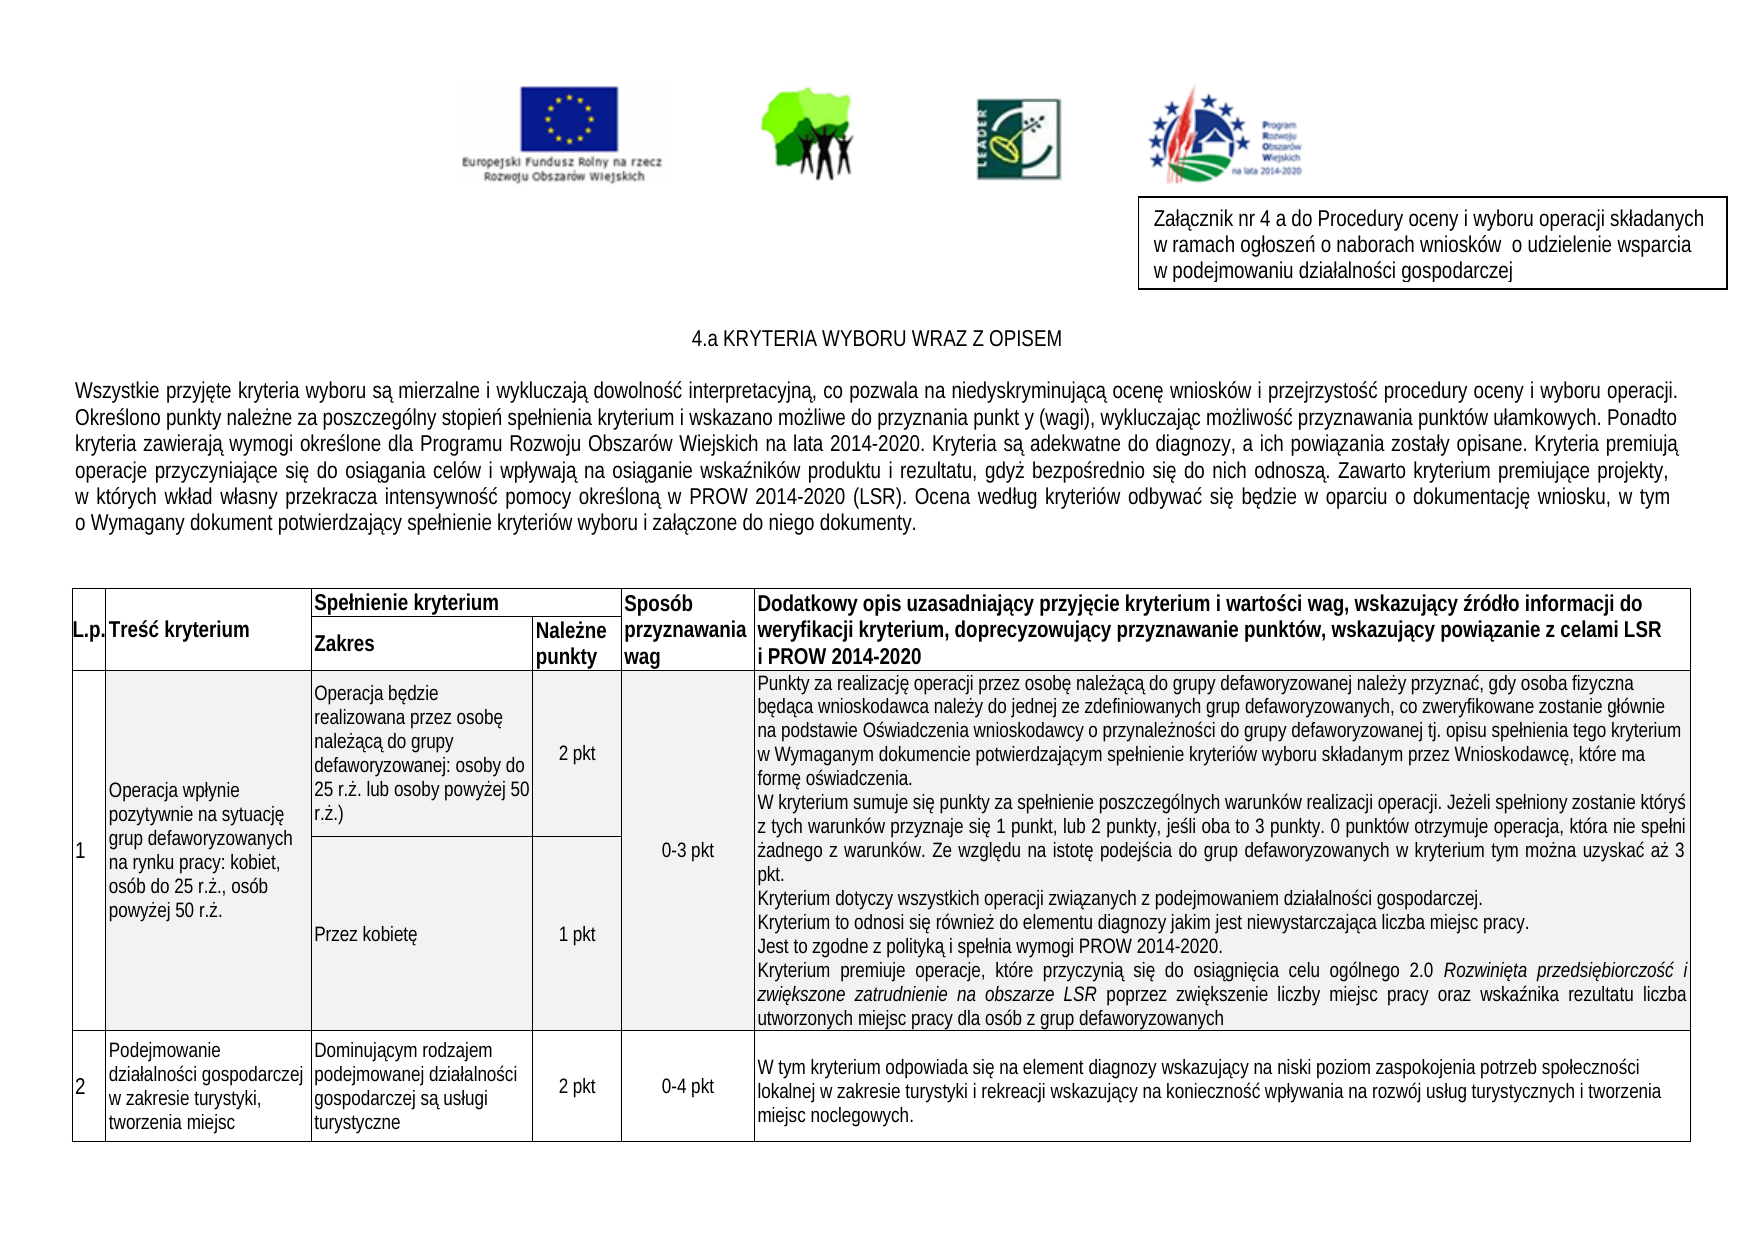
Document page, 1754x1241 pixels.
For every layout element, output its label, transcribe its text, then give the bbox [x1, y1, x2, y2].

text Wszystkie przyjęte kryteria wyboru są mierzalne i wykluczają dowolność interpretacyjną, co pozwala na niedyskryminującą ocenę wniosków i przejrzystość procedury oceny i wyboru operacji. Określono punkty należne za poszczególny stopień spełnienia kryterium i wskazano możliwe do przyznania punkt y (wagi), wykluczając możliwość przyznawania punktów ułamkowych. Ponadto kryteria zawierają wymogi określone dla Programu Rozwoju Obszarów Wiejskich na lata 2014-2020. Kryteria są adekwatne do diagnozy, a ich powiązania zostały opisane. Kryteria premiują operacje przyczyniające się do osiągania celów i wpływają na osiąganie wskaźników produktu i rezultatu, gdyż bezpośrednio się do nich odnoszą. Zawarto kryterium premiujące projekty, w których wkład własny przekracza intensywność pomocy określoną w PROW 2014-2020 (LSR). Ocena według kryteriów odbywać się będzie w oparciu o dokumentację wniosku, w tym o Wymagany dokument potwierdzający spełnienie kryteriów wyboru i załączone do niego dokumenty. [75, 377, 1679, 536]
table_cell 1 pkt [533, 837, 621, 1030]
picture [425, 73, 1329, 191]
table_cell Należne punkty [533, 617, 621, 669]
table_cell 2 pkt [533, 1031, 621, 1141]
table_cell Punkty za realizację operacji przez osobę należącą do grupy defaworyzowanej należy przyznać, gdy osoba fizyczna będąca wnioskodawca należy do jednej ze zdefiniowanych grup defaworyzowanych, co zweryfikowane zostanie głównie na podstawie Oświadczenia wnioskodawcy o przynależności do grupy defaworyzowanej tj. opisu spełnienia tego kryterium w Wymaganym dokumencie potwierdzającym spełnienie kryteriów wyboru składanym przez Wnioskodawcę, które ma formę oświadczenia. W kryterium sumuje się punkty za spełnienie poszczególnych warunków realizacji operacji. Jeżeli spełniony zostanie któryś z tych warunków przyznaje się 1 punkt, lub 2 punkty, jeśli oba to 3 punkty. 0 punktów otrzymuje operacja, która nie spełni żadnego z warunków. Ze względu na istotę podejścia do grup defaworyzowanych w kryterium tym można uzyskać aż 3 pkt. Kryterium dotyczy wszystkich operacji związanych z podejmowaniem działalności gospodarczej. Kryterium to odnosi się również do elementu diagnozy jakim jest niewystarczająca liczba miejsc pracy. Jest to zgodne z polityką i spełnia wymogi PROW 2014-2020. Kryterium premiuje operacje, które przyczynią się do osiągnięcia celu ogólnego 2.0 Rozwinięta przedsiębiorczość i zwiększone zatrudnienie na obszarze LSR poprzez zwiększenie liczby miejsc pracy oraz wskaźnika rezultatu liczba utworzonych miejsc pracy dla osób z grup defaworyzowanych [755, 671, 1690, 1030]
table_cell 1 [73, 671, 105, 1030]
table_cell Przez kobietę [312, 837, 532, 1030]
table_header L.p. [73, 589, 105, 669]
text 4.a KRYTERIA WYBORU WRAZ Z OPISEM [75, 325, 1679, 351]
table_cell Operacja wpłynie pozytywnie na sytuację grup defaworyzowanych na rynku pracy: kobiet, osób do 25 r.ż., osób powyżej 50 r.ż. [106, 671, 311, 1030]
table_cell 0-3 pkt [622, 671, 754, 1030]
table_cell Dominującym rodzajem podejmowanej działalności gospodarczej są usługi turystyczne [312, 1031, 532, 1141]
table_header Sposób przyznawania wag [622, 589, 754, 669]
table_header Dodatkowy opis uzasadniający przyjęcie kryterium i wartości wag, wskazujący źródło informacji do weryfikacji kryterium, doprecyzowujący przyznawanie punktów, wskazujący powiązanie z celami LSR i PROW 2014-2020 [755, 589, 1690, 669]
table_cell 2 [73, 1031, 105, 1141]
table_cell 2 pkt [533, 671, 621, 836]
table_header Spełnienie kryterium [312, 589, 621, 616]
table_cell Operacja będzie realizowana przez osobę należącą do grupy defaworyzowanej: osoby do 25 r.ż. lub osoby powyżej 50 r.ż.) [312, 671, 532, 836]
table_header Treść kryterium [106, 589, 311, 669]
table_cell Podejmowanie działalności gospodarczej w zakresie turystyki, tworzenia miejsc noclegowych [106, 1031, 311, 1141]
table_cell 0-4 pkt [622, 1031, 754, 1141]
table_cell Zakres [312, 617, 532, 669]
